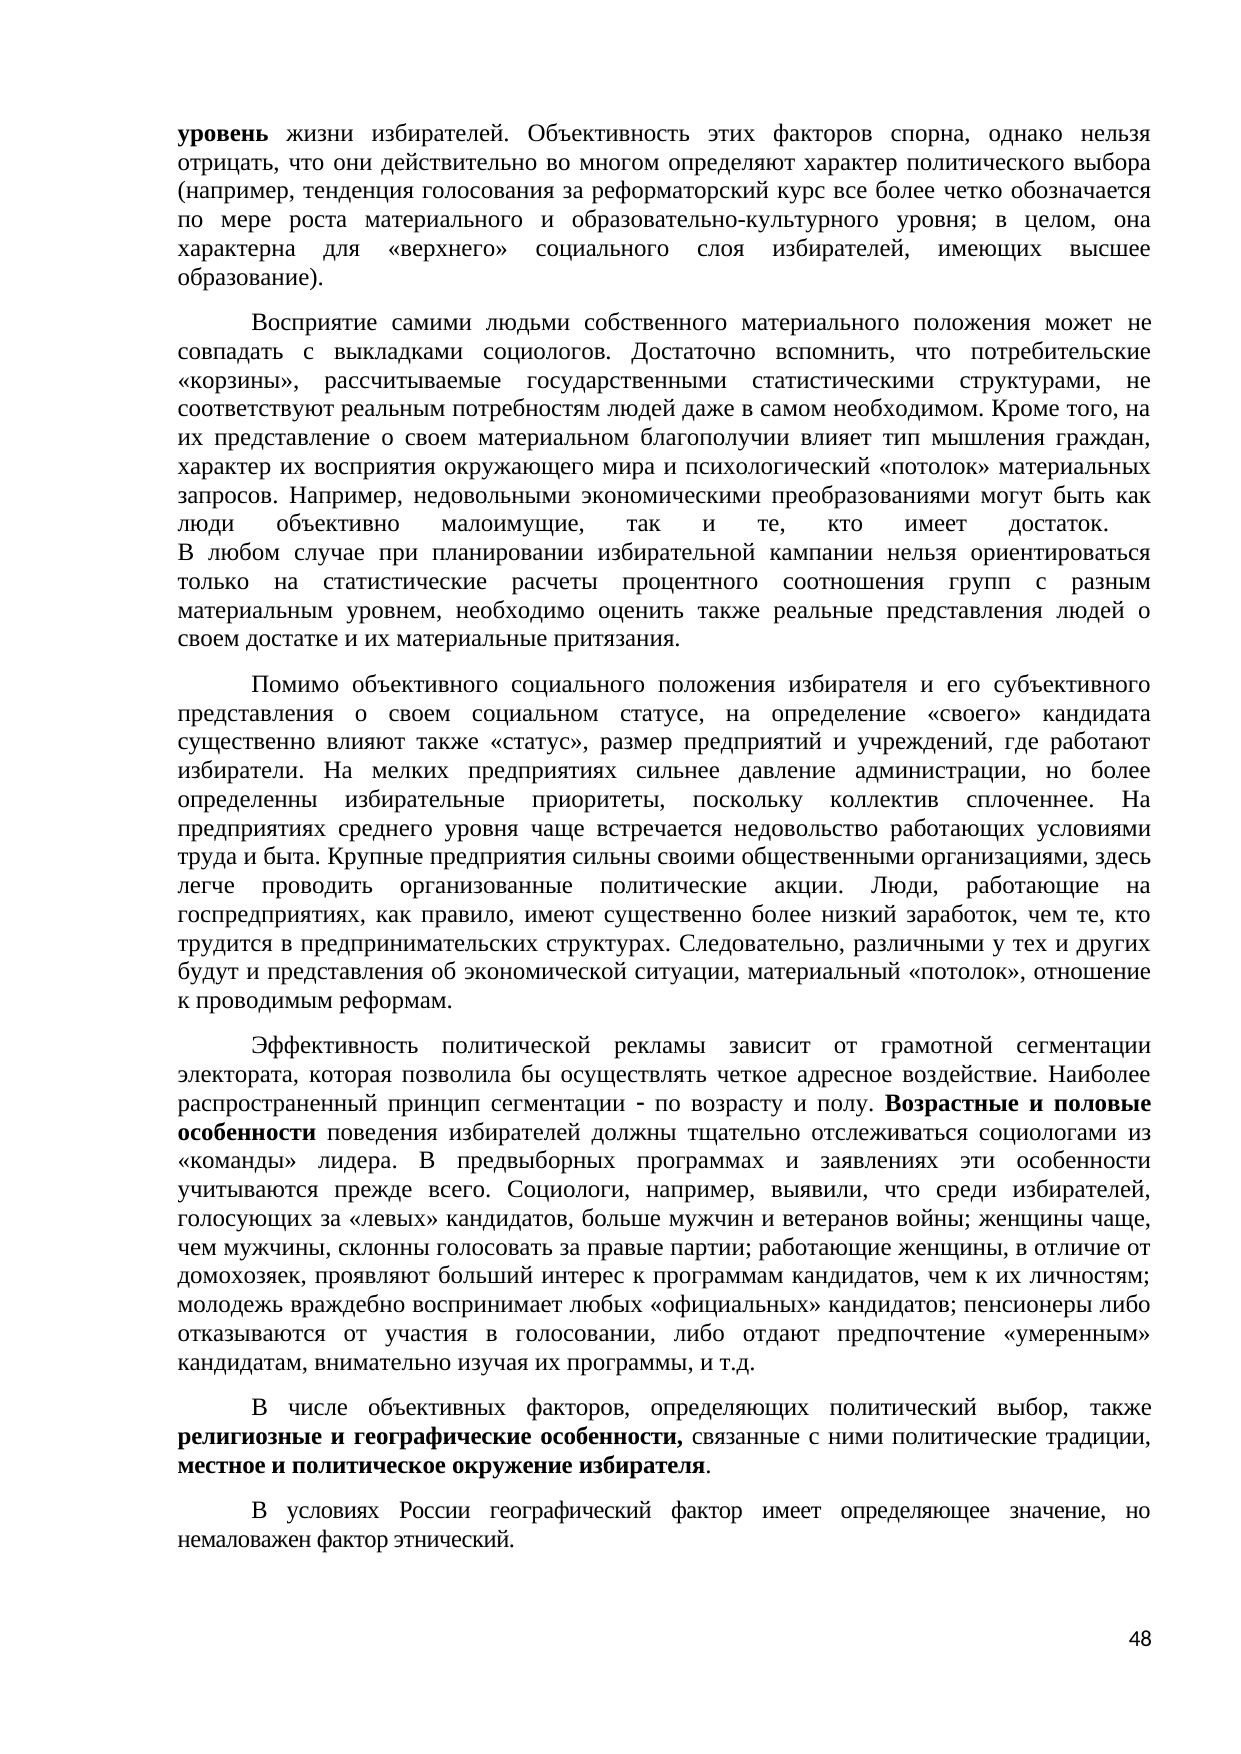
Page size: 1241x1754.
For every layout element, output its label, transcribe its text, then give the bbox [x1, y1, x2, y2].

text В условиях России географический фактор имеет определяющее значение, но немаловажен фактор этнический. [177, 1495, 1152, 1553]
text Помимо объективного социального положения избирателя и его субъективного представления о своем социальном статусе, на определение «своего» кандидата существенно влияют также «статус», размер предприятий и учреждений, где работают избиратели. На мелких предприятиях сильнее давление администрации, но более определенны избирательные приоритеты, поскольку коллектив сплоченнее. На предприятиях среднего уровня чаще встречается недовольство работающих условиями труда и быта. Крупные предприятия сильны своими общественными организациями, здесь легче проводить организованные политические акции. Люди, работающие на госпредприятиях, как правило, имеют существенно более низкий заработок, чем те, кто трудится в предпринимательских структурах. Следовательно, различными у тех и других будут и представления об экономической ситуации, материальный «потолок», отношение к проводимым реформам. [177, 669, 1152, 1014]
text Восприятие самими людьми собственного материального положения может не совпадать с выкладками социологов. Достаточно вспомнить, что потребительские «корзины», рассчитываемые государственными статистическими структурами, не соответствуют реальным потребностям людей даже в самом необходимом. Кроме того, на их представление о своем материальном благополучии влияет тип мышления граждан, характер их восприятия окружающего мира и психологический «потолок» материальных запросов. Например, недовольными экономическими преобразованиями могут быть как люди объективно малоимущие, так и те, кто имеет достаток. В любом случае при планировании избирательной кампании нельзя ориентироваться только на статистические расчеты процентного соотношения групп с разным материальным уровнем, необходимо оценить также реальные представления людей о своем достатке и их материальные притязания. [177, 307, 1152, 652]
text Эффективность политической рекламы зависит от грамотной сегментации электората, которая позволила бы осуществлять четкое адресное воздействие. Наиболее распространенный принцип сегментации по возрасту и полу. Возрастные и половые особенности поведения избирателей должны тщательно отслеживаться социологами из «команды» лидера. В предвыборных программах и заявлениях эти особенности учитываются прежде всего. Социологи, например, выявили, что среди избирателей, голосующих за «левых» кандидатов, больше мужчин и ветеранов войны; женщины чаще, чем мужчины, склонны голосовать за правые партии; работающие женщины, в отличие от домохозяек, проявляют больший интерес к программам кандидатов, чем к их личностям; молодежь враждебно воспринимает любых «официальных» кандидатов; пенсионеры либо отказываются от участия в голосовании, либо отдают предпочтение «умеренным» кандидатам, внимательно изучая их программы, и т.д. [177, 1031, 1152, 1376]
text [177, 118, 1152, 291]
text В числе объективных факторов, определяющих политический выбор, также религиозные и географические особенности, связанные с ними политические традиции, местное и политическое окружение избирателя. [177, 1392, 1152, 1478]
